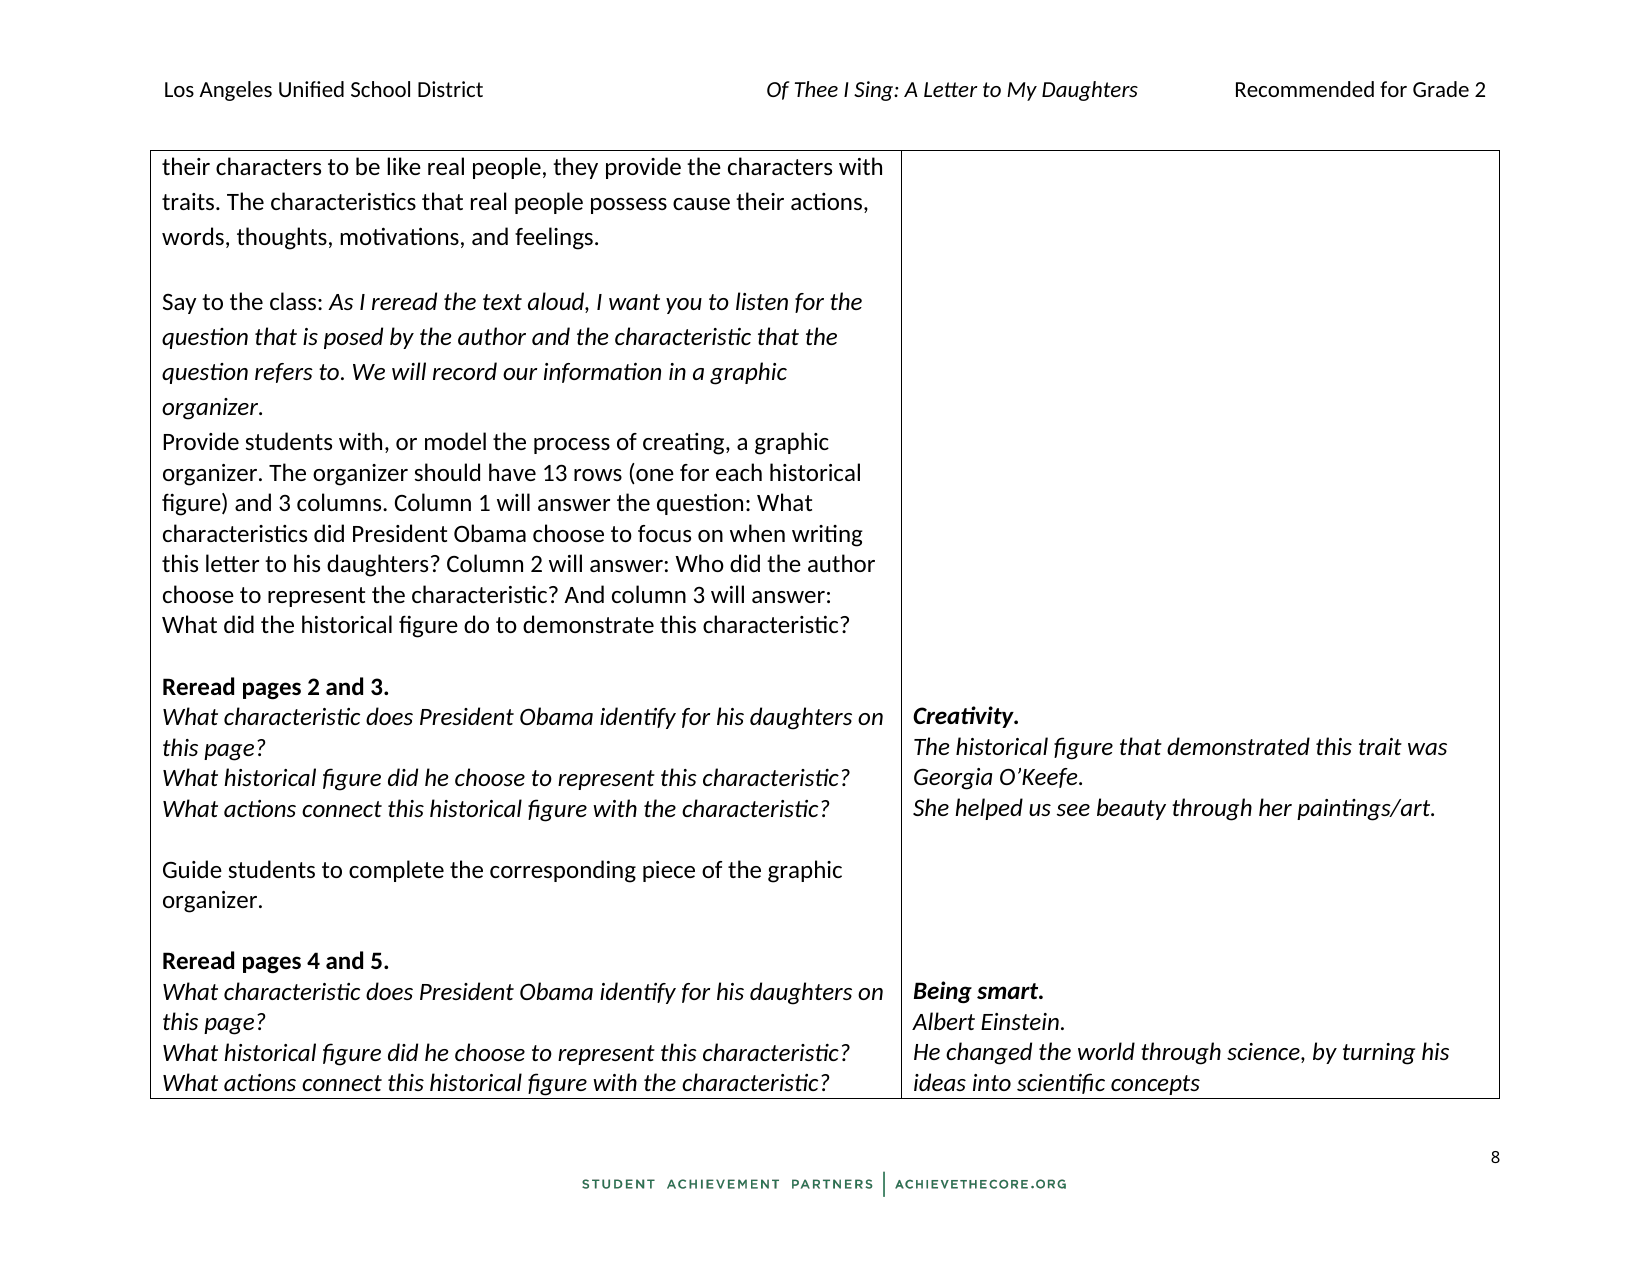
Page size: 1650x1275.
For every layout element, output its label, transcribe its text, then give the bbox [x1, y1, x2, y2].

picture [571, 1168, 1079, 1200]
